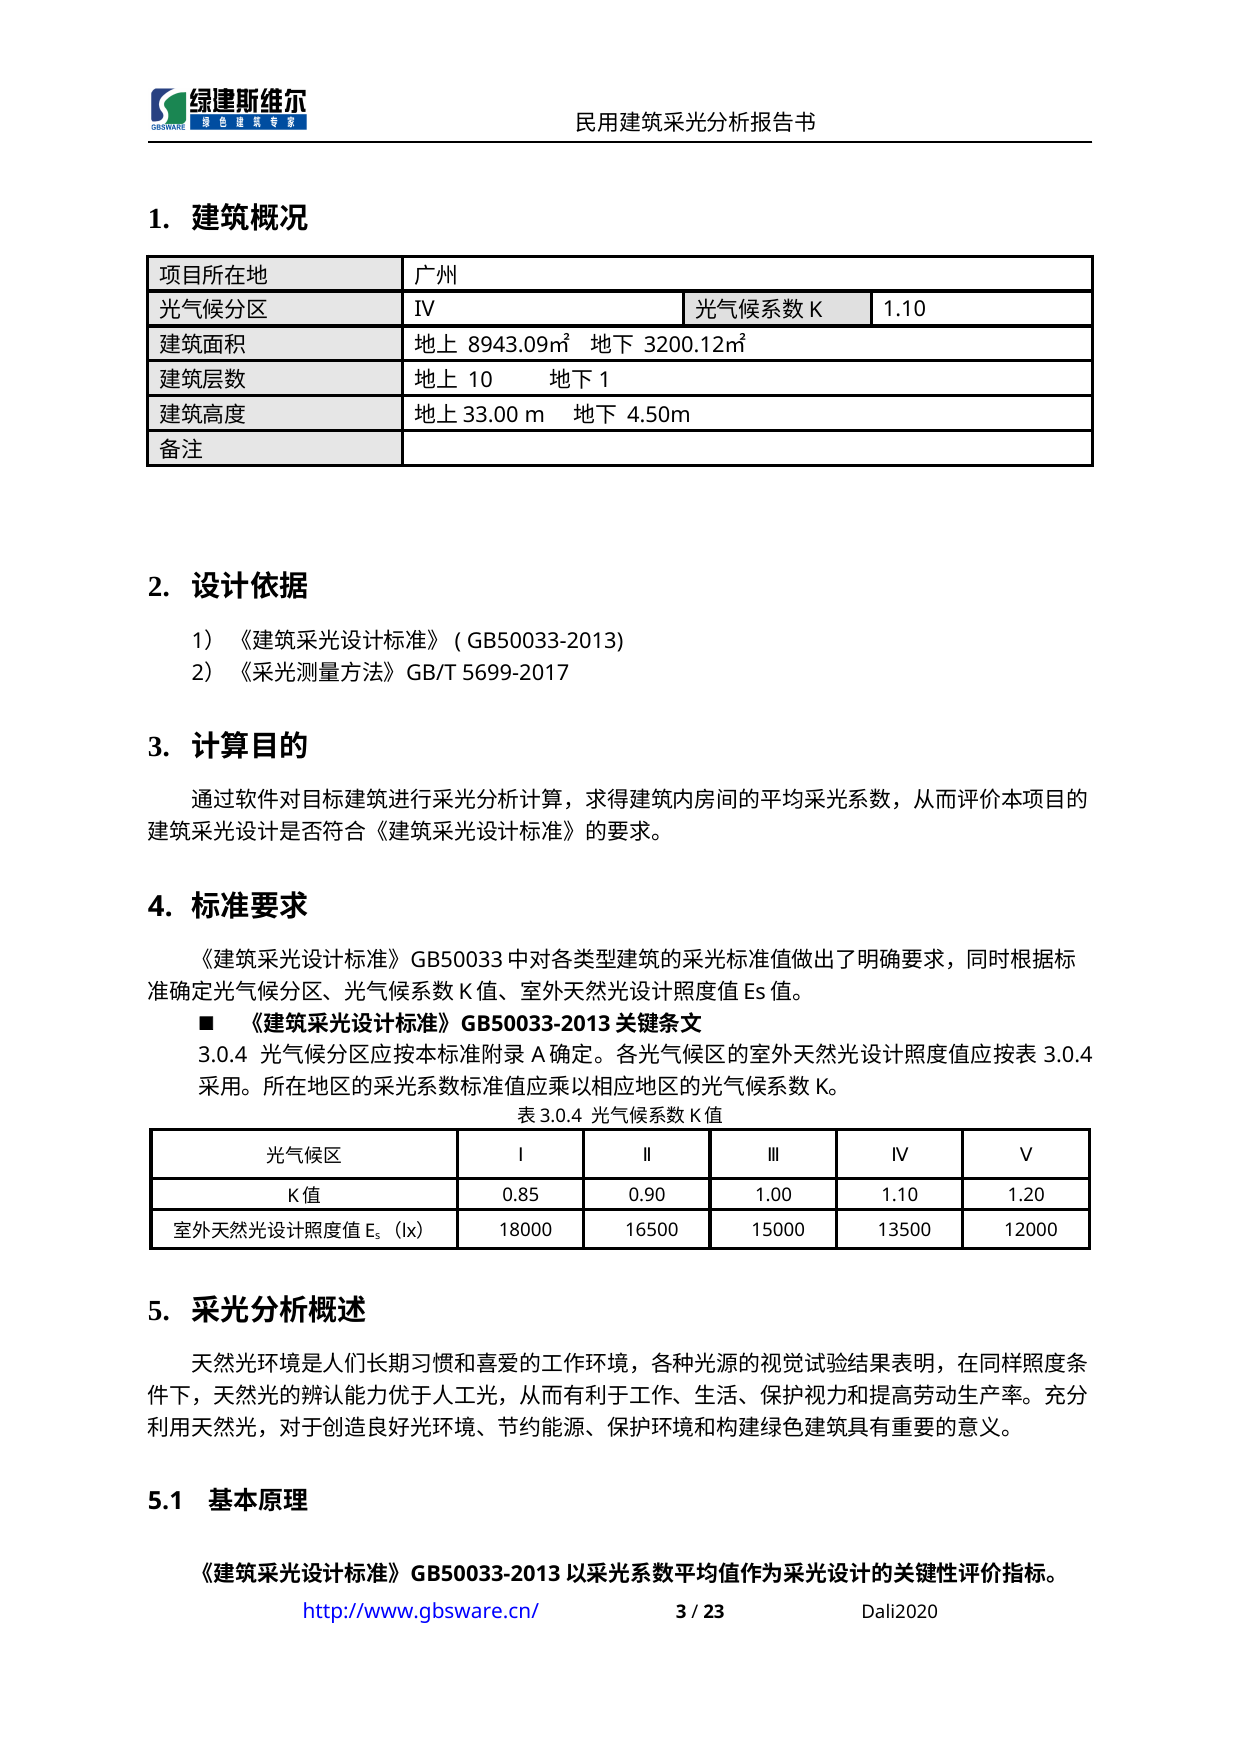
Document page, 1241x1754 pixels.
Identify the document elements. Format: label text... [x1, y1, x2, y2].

table_cell 0.85 [459, 1180, 582, 1207]
table_cell 建筑层数 [149, 362, 401, 394]
subtitle 建筑概况 [148, 183, 1092, 248]
table_cell 地上 33.00 m 地下 4.50m [404, 397, 1091, 429]
table_header Ⅰ [459, 1131, 582, 1177]
text 2） 《采光测量方法》GB/T 5699-2017 [148, 654, 1092, 686]
table_header 广州 [404, 258, 1091, 289]
table_cell 1.10 [873, 293, 1091, 324]
table_cell 建筑高度 [149, 397, 401, 429]
subtitle 采光分析概述 [148, 1275, 1092, 1340]
table_cell 12000 [964, 1211, 1088, 1247]
table_cell 备注 [149, 432, 401, 464]
text 表3.0.4 光气候系数K值 [148, 1101, 1092, 1128]
table_cell 1.00 [712, 1180, 835, 1207]
table_cell 建筑面积 [149, 328, 401, 359]
subtitle 设计依据 [148, 551, 1092, 616]
table_cell K值 [153, 1180, 456, 1207]
table_cell 光气候系数K [685, 293, 870, 324]
text 天然光环境是人们长期习惯和喜爱的工作环境，各种光源的视觉试验结果表明，在同样照度条件下，天然光的辨认能力优于人工光，从而有利于工作、生活、保护视力和提高劳动生产率。充分利用天然光，对于创造良好光环境、节约能源、保护环境和构建绿色建筑具有重要的意义。 [148, 1346, 1092, 1441]
text 《建筑采光设计标准》GB50033中对各类型建筑的采光标准值做出了明确要求，同时根据标准确定光气候分区、光气候系数K值、室外天然光设计照度值Es值。 [148, 942, 1092, 1006]
text 《建筑采光设计标准》GB50033-2013以采光系数平均值作为采光设计的关键性评价指标。 [148, 1556, 1092, 1588]
text 3.0.4 光气候分区应按本标准附录A确定。各光气候区的室外天然光设计照度值应按表3.0.4采用。所在地区的采光系数标准值应乘以相应地区的光气候系数K。 [198, 1037, 1092, 1101]
table_header Ⅴ [964, 1131, 1088, 1177]
text 通过软件对目标建筑进行采光分析计算，求得建筑内房间的平均采光系数，从而评价本项目的建筑采光设计是否符合《建筑采光设计标准》的要求。 [148, 782, 1092, 846]
text 1） 《建筑采光设计标准》 ( GB50033-2013) [148, 623, 1092, 654]
list 《建筑采光设计标准》GB50033-2013关键条文 [198, 1006, 1092, 1037]
picture [147, 88, 308, 131]
table_cell 地上 8943.09㎡ 地下 3200.12㎡ [404, 328, 1091, 359]
table_header 项目所在地 [149, 258, 401, 289]
subtitle 计算目的 [148, 711, 1092, 776]
table_cell [404, 432, 1091, 464]
subtitle 标准要求 [148, 871, 1092, 936]
table_cell 18000 [459, 1211, 582, 1247]
table_cell 1.10 [838, 1180, 961, 1207]
table_header Ⅱ [585, 1131, 708, 1177]
table_header Ⅳ [838, 1131, 961, 1177]
table_header 光气候区 [153, 1131, 456, 1177]
table_cell 15000 [712, 1211, 835, 1247]
table_cell 0.90 [585, 1180, 708, 1207]
table_header Ⅲ [712, 1131, 835, 1177]
table_cell 光气候分区 [149, 293, 401, 324]
table_cell 16500 [585, 1211, 708, 1247]
table_cell 室外天然光设计照度值Es （lx） [153, 1211, 456, 1247]
table_cell 地上 10 地下 1 [404, 362, 1091, 394]
subtitle 基本原理 [148, 1466, 1092, 1531]
table_cell IV [404, 293, 682, 324]
table_cell 1.20 [964, 1180, 1088, 1207]
table_cell 13500 [838, 1211, 961, 1247]
